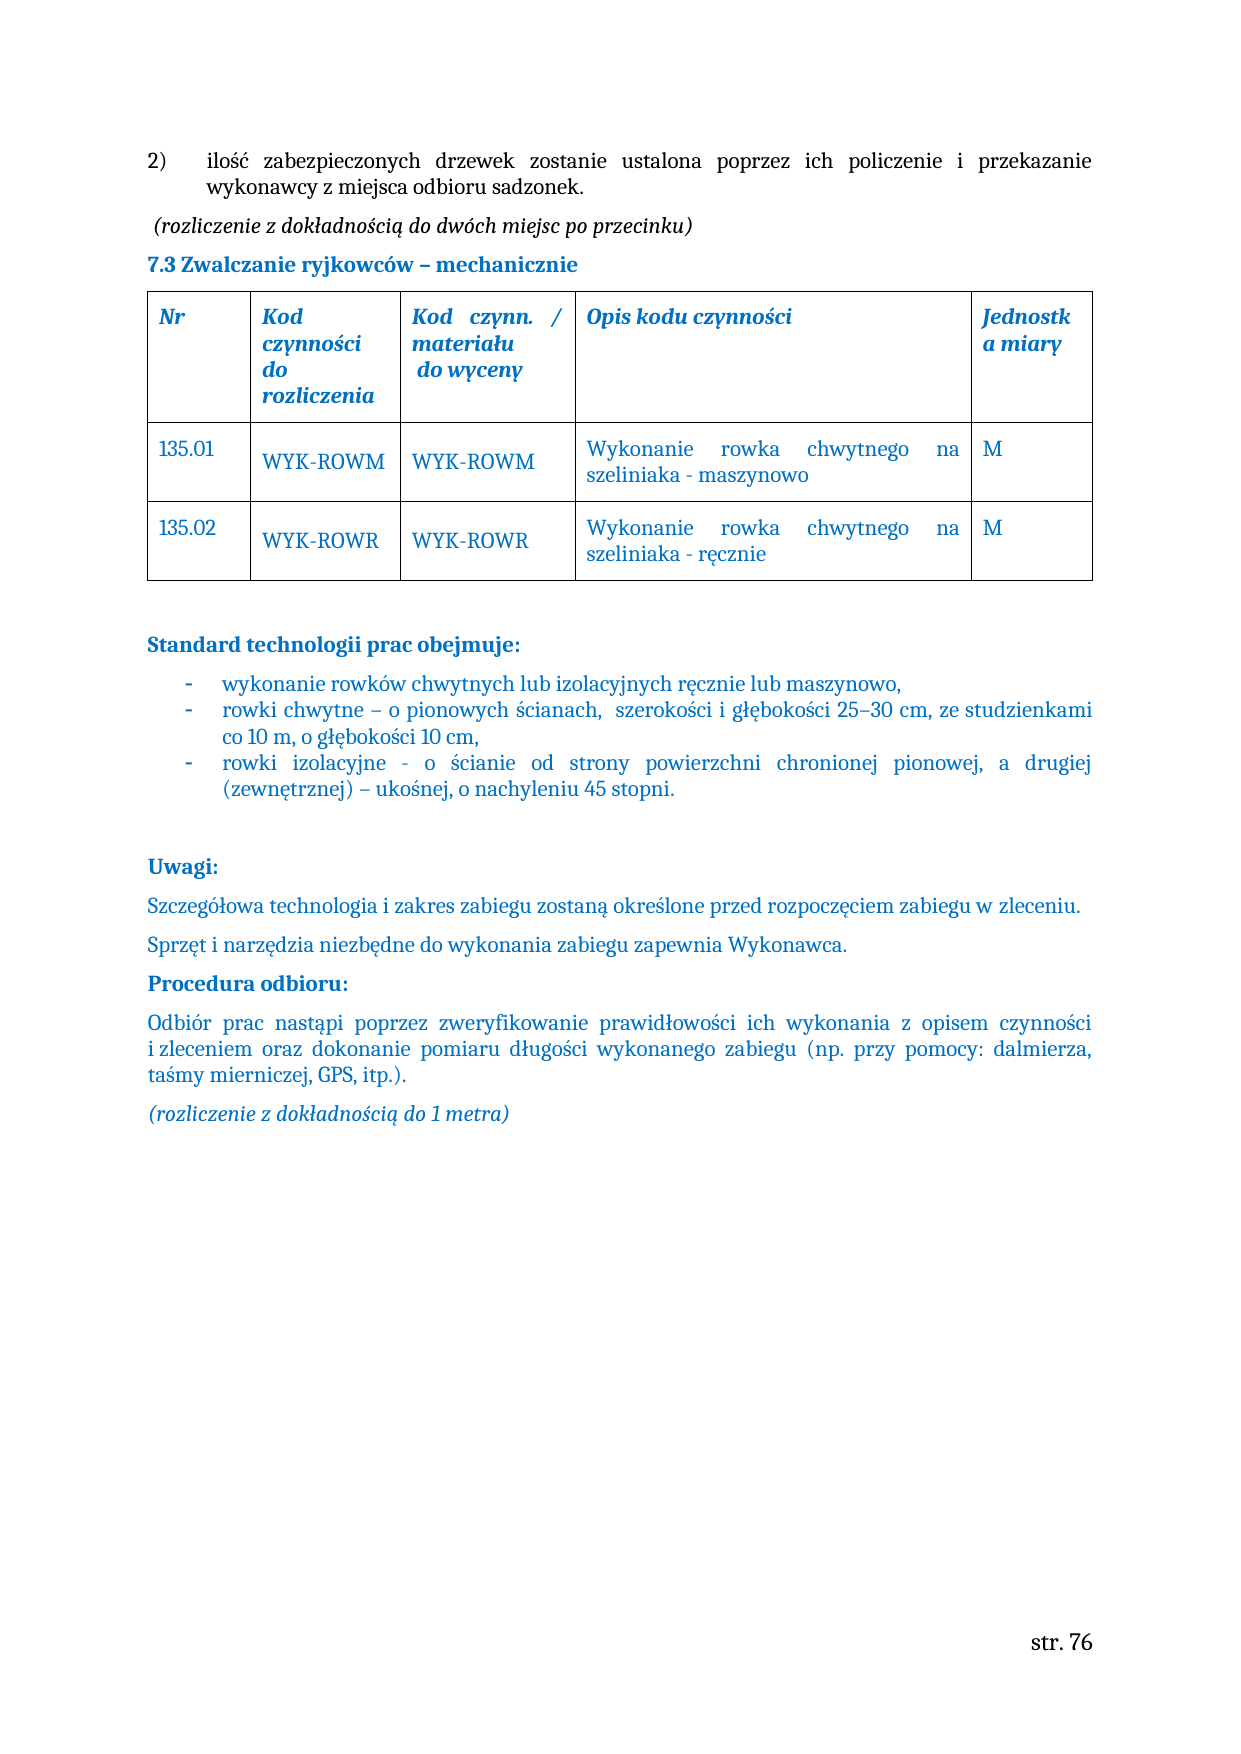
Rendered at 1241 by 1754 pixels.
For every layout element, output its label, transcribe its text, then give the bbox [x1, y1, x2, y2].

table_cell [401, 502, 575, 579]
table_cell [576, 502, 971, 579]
list rowki chwytne – o pionowych ścianach, szerokości i głębokości 25–30 cm, ze studzienkami co 10 m, o głębokości 10 cm, [185, 697, 1093, 750]
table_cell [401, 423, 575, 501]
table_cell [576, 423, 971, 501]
list rowki izolacyjne - o ścianie od strony powierzchni chronionej pionowej, a drugiej (zewnętrznej) – ukośnej, o nachyleniu 45 stopni. [185, 750, 1093, 802]
text Procedura odbioru: [148, 970, 1093, 997]
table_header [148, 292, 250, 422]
text Uwagi: [148, 854, 1093, 880]
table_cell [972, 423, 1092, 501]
text 7.3 Zwalczanie ryjkowców – mechanicznie [148, 252, 1093, 278]
text Szczegółowa technologia i zakres zabiegu zostaną określone przed rozpoczęciem zabiegu w zleceniu. [148, 893, 1093, 919]
text Standard technologii prac obejmuje: [148, 632, 1093, 658]
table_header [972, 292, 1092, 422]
text (rozliczenie z dokładnością do 1 metra) [148, 1101, 1093, 1127]
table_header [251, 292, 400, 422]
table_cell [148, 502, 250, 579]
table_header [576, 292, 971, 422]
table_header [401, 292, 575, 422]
list wykonanie rowków chwytnych lub izolacyjnych ręcznie lub maszynowo, [185, 671, 1093, 697]
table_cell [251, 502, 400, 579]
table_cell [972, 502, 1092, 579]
text Sprzęt i narzędzia niezbędne do wykonania zabiegu zapewnia Wykonawca. [148, 932, 1093, 958]
text (rozliczenie z dokładnością do dwóch miejsc po przecinku) [148, 213, 1093, 239]
text Odbiór prac nastąpi poprzez zweryfikowanie prawidłowości ich wykonania z opisem czynności i zleceniem oraz dokonanie pomiaru długości wykonanego zabiegu (np. przy pomocy: dalmierza, taśmy mierniczej, GPS, itp.). [148, 1009, 1093, 1088]
list ilość zabezpieczonych drzewek zostanie ustalona poprzez ich policzenie i przekazanie wykonawcy z miejsca odbioru sadzonek. [148, 148, 1093, 200]
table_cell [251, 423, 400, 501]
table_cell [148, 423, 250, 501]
